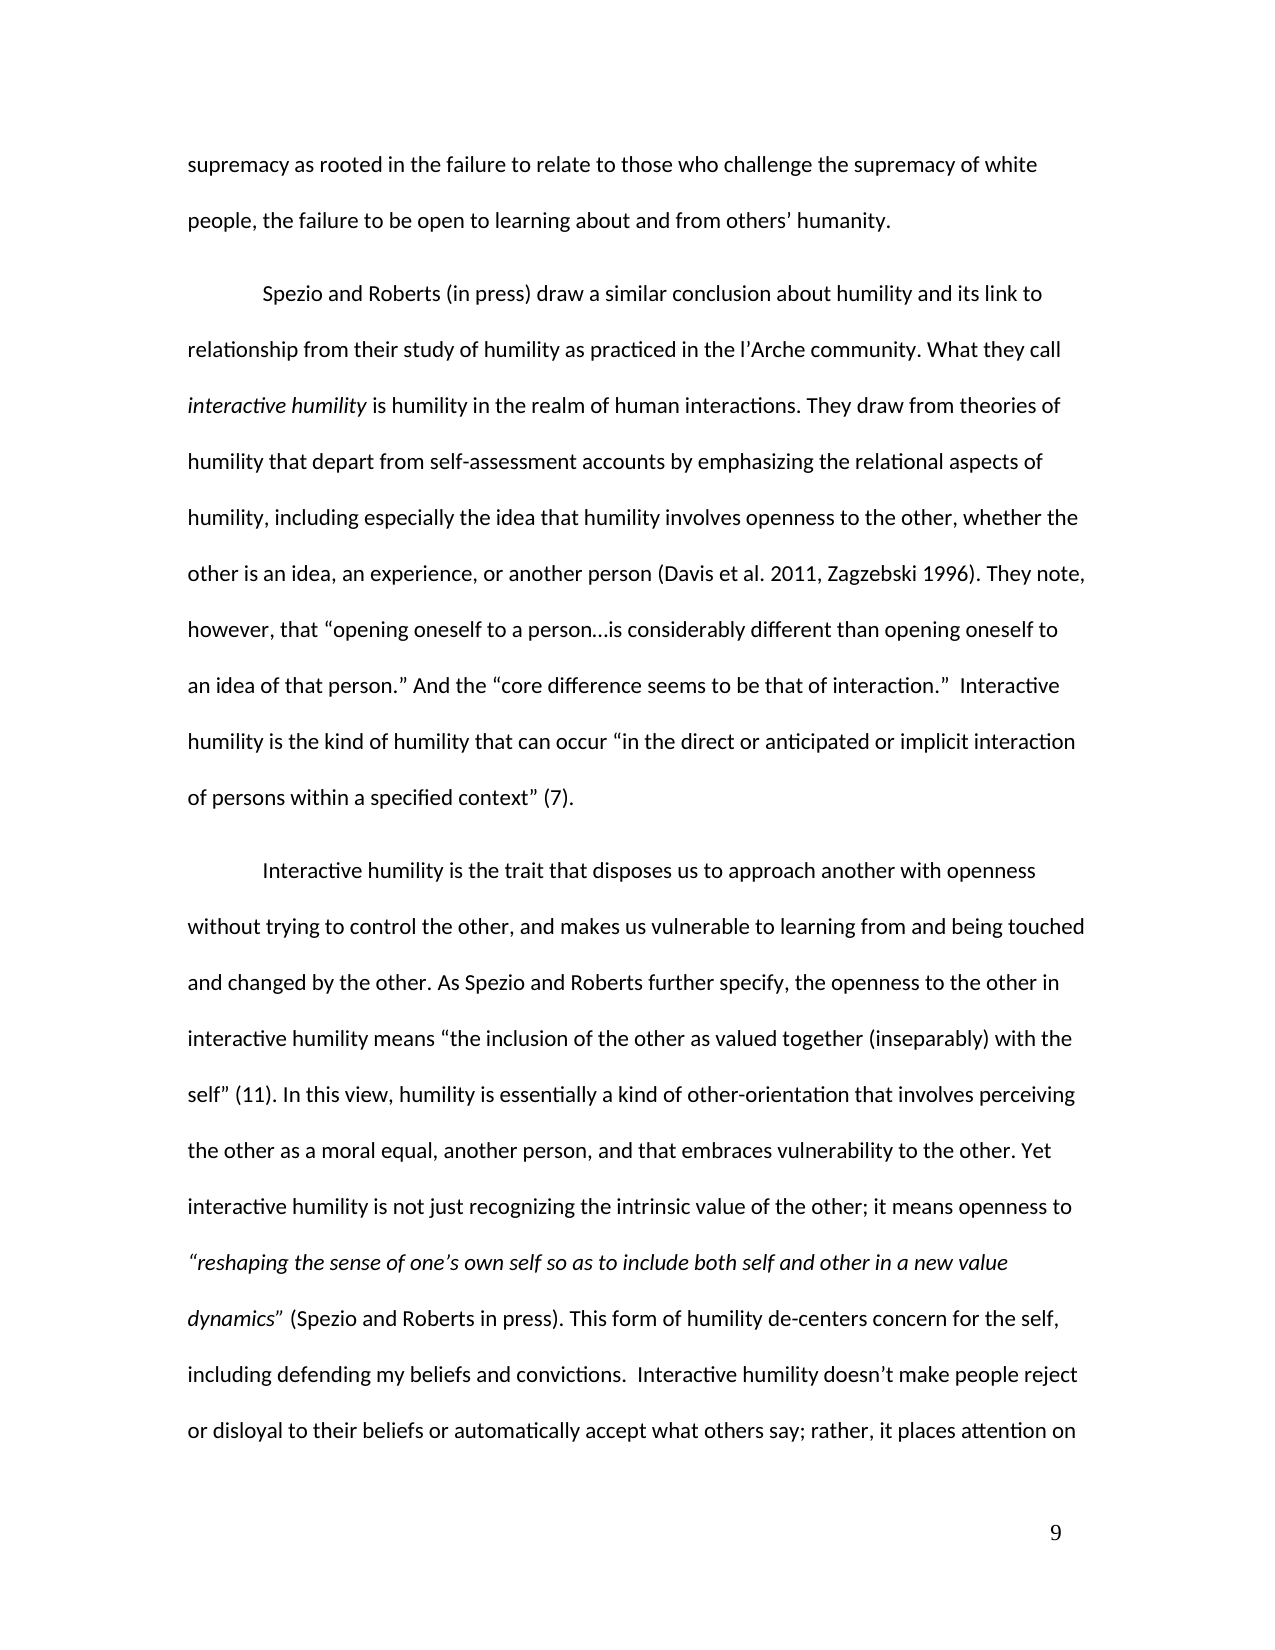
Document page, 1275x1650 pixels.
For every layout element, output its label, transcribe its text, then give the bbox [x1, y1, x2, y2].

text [187, 150, 1087, 234]
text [187, 856, 1087, 1444]
text Spezio and Roberts (in press) draw a similar conclusion about humility and its link to relationship from their study of humility as practiced in the l’Arche community. What they call interactive humility is humility in the realm of human interactions. They draw from theories of humility that depart from self-assessment accounts by emphasizing the relational aspects of humility, including especially the idea that humility involves openness to the other, whether the other is an idea, an experience, or another person (Davis et al. 2011, Zagzebski 1996). They note, however, that “opening oneself to a person…is considerably different than opening oneself to an idea of that person.” And the “core difference seems to be that of interaction.” Interactive humility is the kind of humility that can occur “in the direct or anticipated or implicit interaction of persons within a specified context” (7). [187, 279, 1087, 811]
